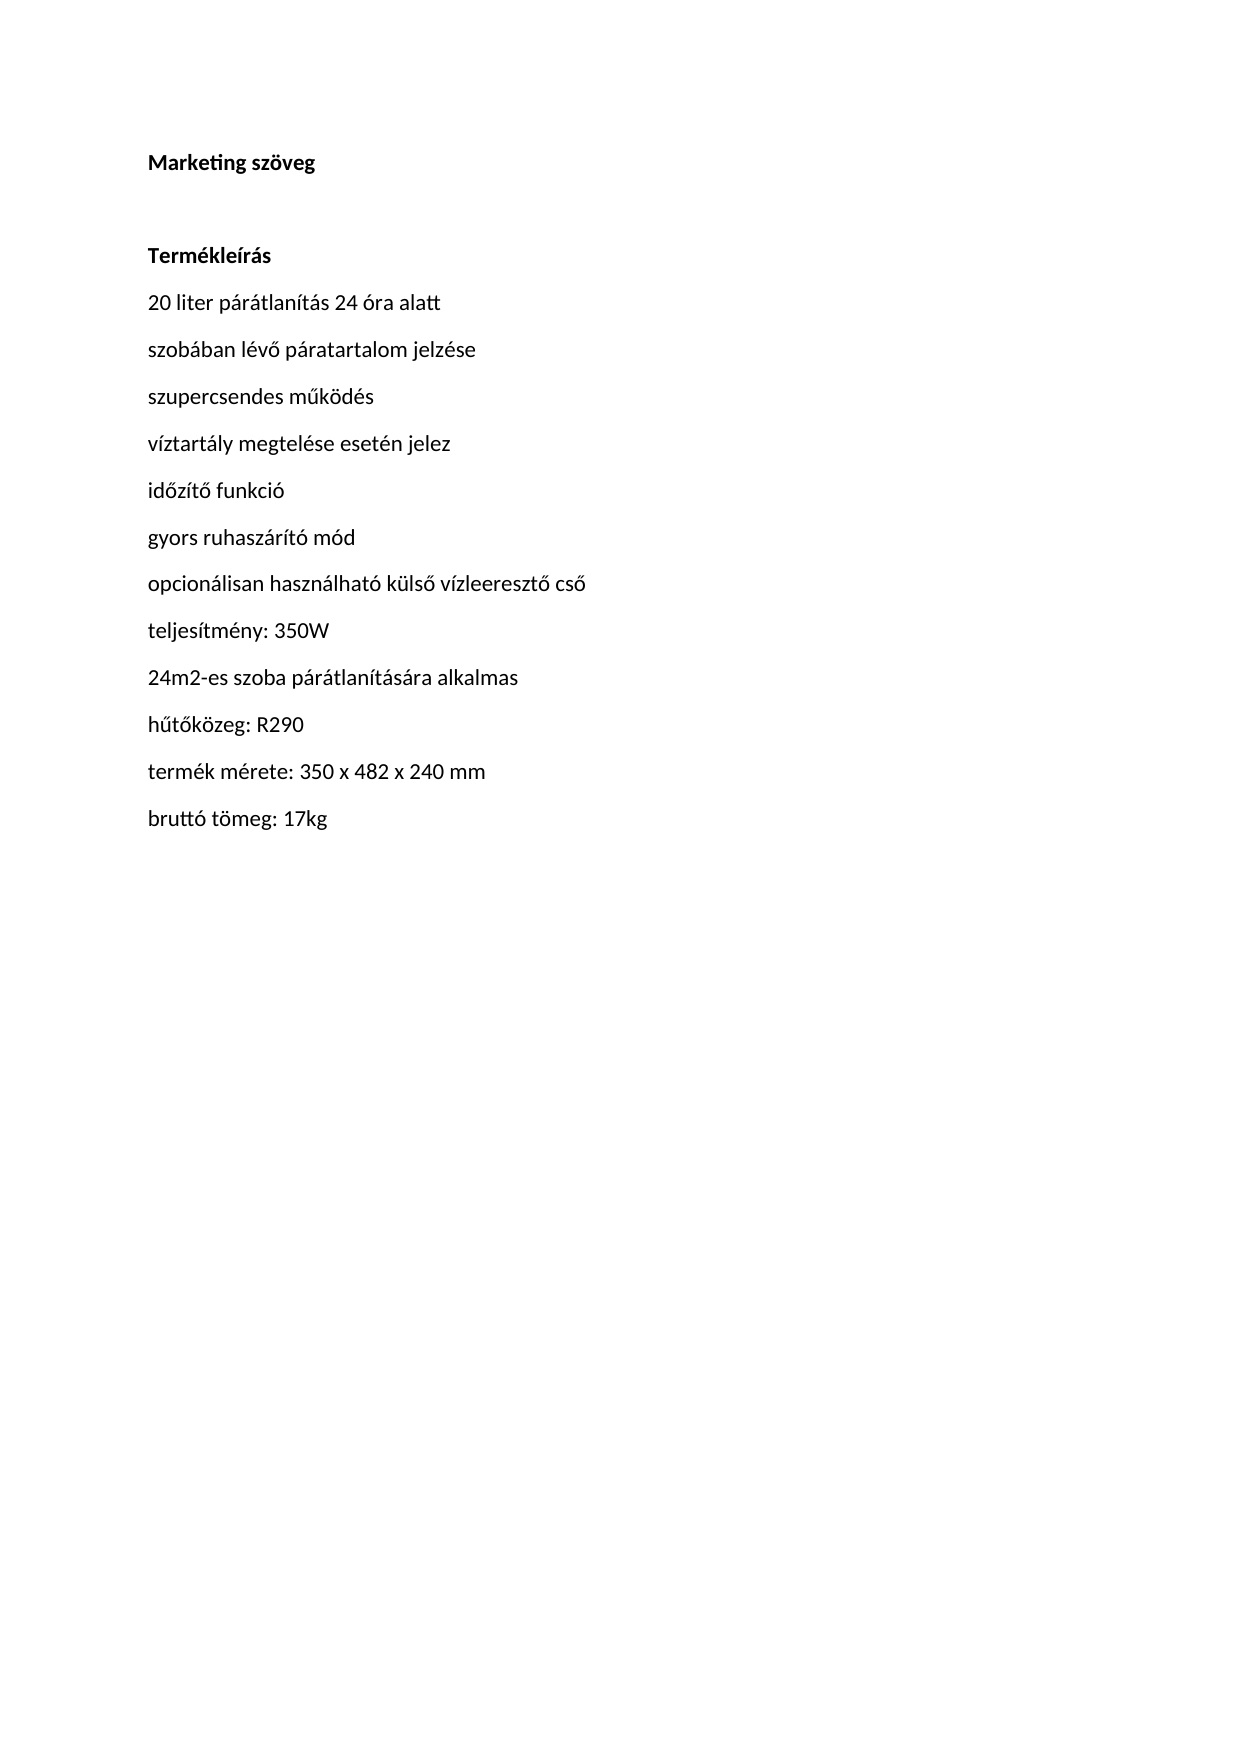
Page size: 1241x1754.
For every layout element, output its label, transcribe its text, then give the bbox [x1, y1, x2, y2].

text opcionálisan használható külső vízleeresztő cső [148, 569, 1093, 597]
text 24m2-es szoba párátlanítására alkalmas [148, 663, 1093, 691]
text Termékleírás [148, 241, 1093, 269]
text szobában lévő páratartalom jelzése [148, 335, 1093, 363]
text 20 liter párátlanítás 24 óra alatt [148, 288, 1093, 316]
text teljesítmény: 350W [148, 616, 1093, 644]
text szupercsendes működés [148, 382, 1093, 410]
text Marketing szöveg [148, 148, 1093, 176]
text termék mérete: 350 x 482 x 240 mm [148, 757, 1093, 785]
text gyors ruhaszárító mód [148, 523, 1093, 551]
text bruttó tömeg: 17kg [148, 804, 1093, 832]
text időzítő funkció [148, 476, 1093, 504]
text víztartály megtelése esetén jelez [148, 429, 1093, 457]
text hűtőközeg: R290 [148, 710, 1093, 738]
